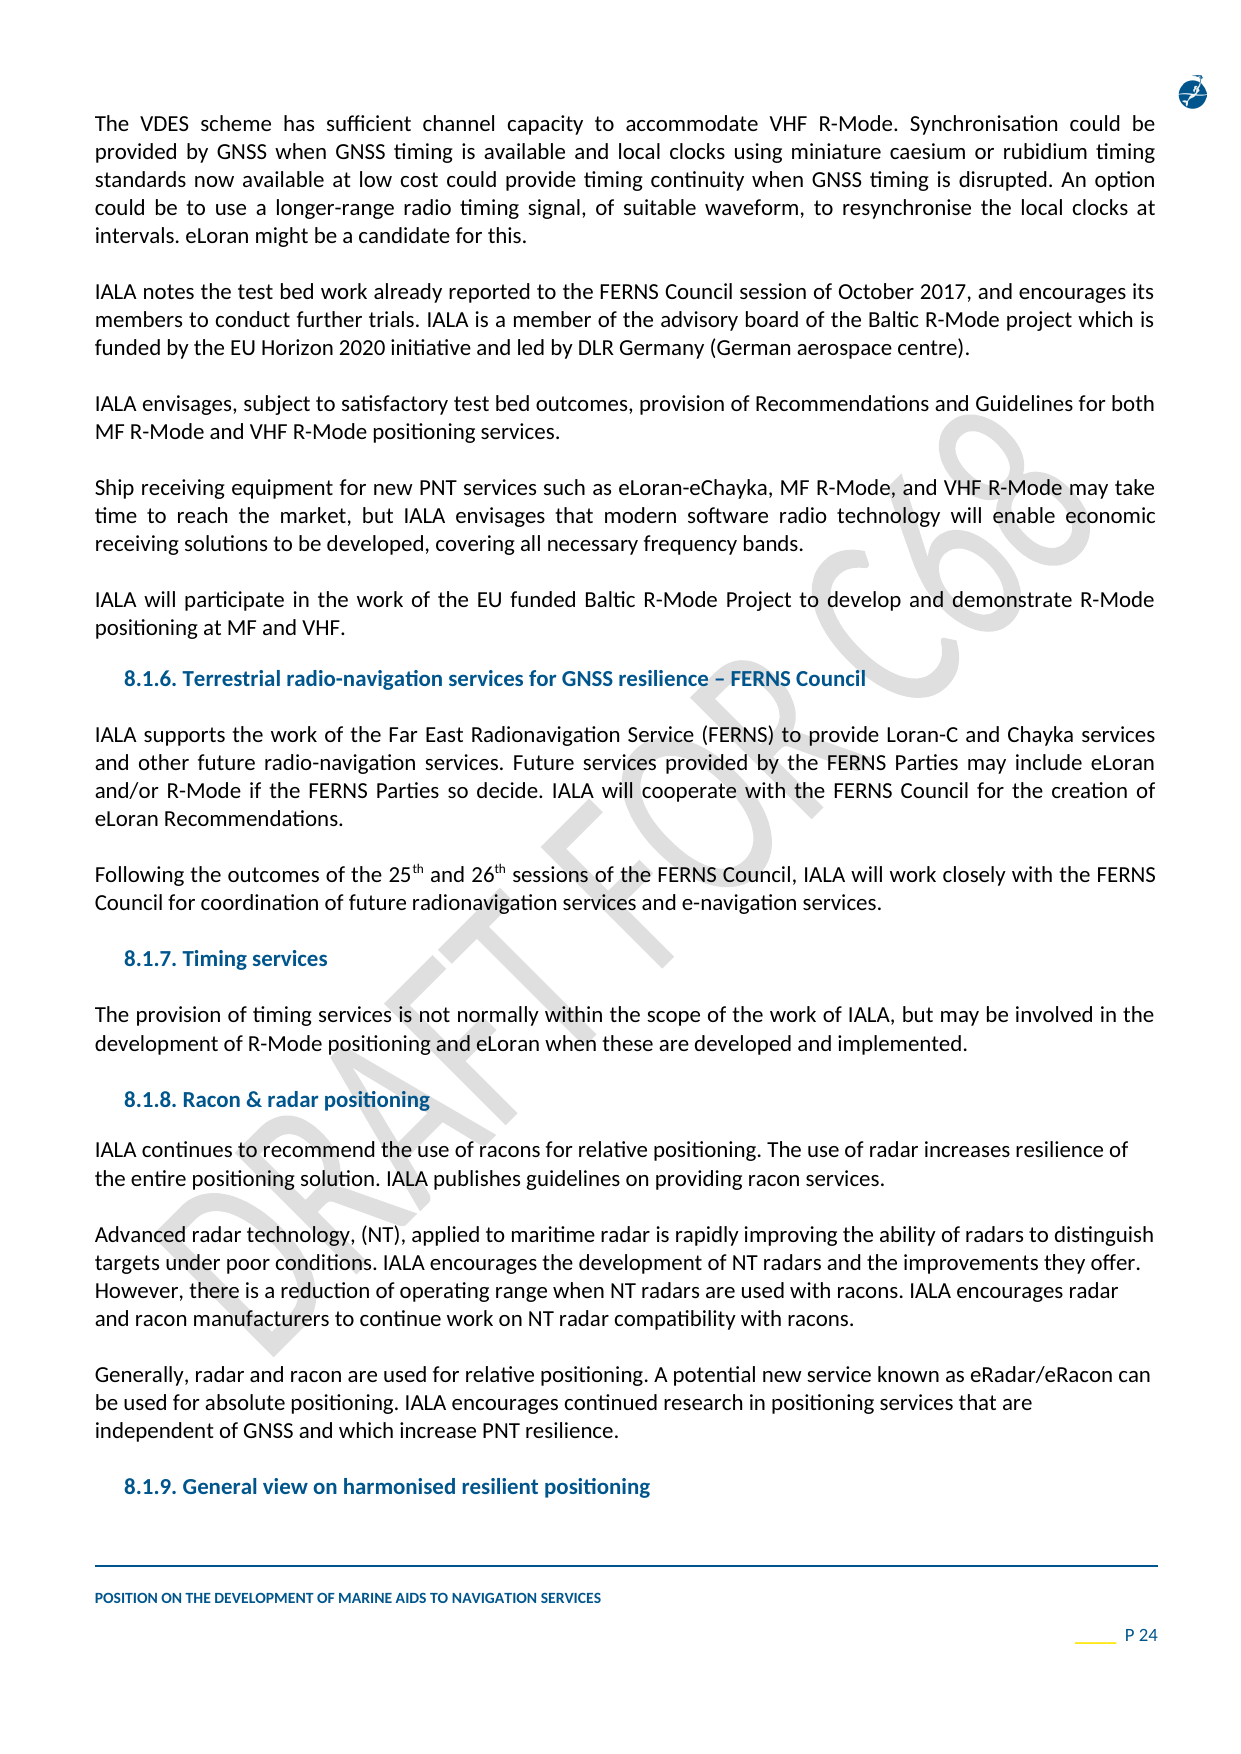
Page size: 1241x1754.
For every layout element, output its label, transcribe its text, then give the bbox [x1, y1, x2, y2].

text The provision of timing services is not normally within the scope of the work of IALA, but may be involved in the development of R-Mode positioning and eLoran when these are developed and implemented. [94, 1001, 1157, 1057]
text Ship receiving equipment for new PNT services such as eLoran-eChayka, MF R-Mode, and VHF R-Mode may take time to reach the market, but IALA envisages that modern software radio technology will enable economic receiving solutions to be developed, covering all necessary frequency bands. [94, 473, 1157, 557]
subtitle Terrestrial radio-navigation services for GNSS resilience – FERNS Council [124, 664, 1157, 692]
subtitle General view on harmonised resilient positioning [124, 1472, 1157, 1500]
subtitle Timing services [124, 944, 1157, 973]
text Advanced radar technology, (NT), applied to maritime radar is rapidly improving the ability of radars to distinguish targets under poor conditions. IALA encourages the development of NT radars and the improvements they offer. However, there is a reduction of operating range when NT radars are used with racons. IALA encourages radar and racon manufacturers to continue work on NT radar compatibility with racons. [94, 1220, 1157, 1332]
text IALA continues to recommend the use of racons for relative positioning. The use of radar increases resilience of the entire positioning solution. IALA publishes guidelines on providing racon services. [94, 1136, 1157, 1192]
text IALA envisages, subject to satisfactory test bed outcomes, provision of Recommendations and Guidelines for both MF R-Mode and VHF R-Mode positioning services. [94, 389, 1157, 445]
text IALA notes the test bed work already reported to the FERNS Council session of October 2017, and encourages its members to conduct further trials. IALA is a member of the advisory board of the Baltic R-Mode project which is funded by the EU Horizon 2020 initiative and led by DLR Germany (German aerospace centre). [94, 277, 1157, 361]
text The VDES scheme has sufficient channel capacity to accommodate VHF R-Mode. Synchronisation could be provided by GNSS when GNSS timing is available and local clocks using miniature caesium or rubidium timing standards now available at low cost could provide timing continuity when GNSS timing is disrupted. An option could be to use a longer-range radio timing signal, of suitable waveform, to resynchronise the local clocks at intervals. eLoran might be a candidate for this. [94, 109, 1157, 249]
picture [1147, 25, 1241, 144]
text IALA will participate in the work of the EU funded Baltic R-Mode Project to develop and demonstrate R-Mode positioning at MF and VHF. [94, 585, 1157, 641]
text IALA supports the work of the Far East Radionavigation Service (FERNS) to provide Loran-C and Chayka services and other future radio-navigation services. Future services provided by the FERNS Parties may include eLoran and/or R-Mode if the FERNS Parties so decide. IALA will cooperate with the FERNS Council for the creation of eLoran Recommendations. [94, 720, 1157, 832]
text Generally, radar and racon are used for relative positioning. A potential new service known as eRadar/eRacon can be used for absolute positioning. IALA encourages continued research in positioning services that are independent of GNSS and which increase PNT resilience. [94, 1360, 1157, 1444]
subtitle Racon & radar positioning [124, 1085, 1157, 1113]
text Following the outcomes of the 25th and 26th sessions of the FERNS Council, IALA will work closely with the FERNS Council for coordination of future radionavigation services and e-navigation services. [94, 861, 1157, 917]
